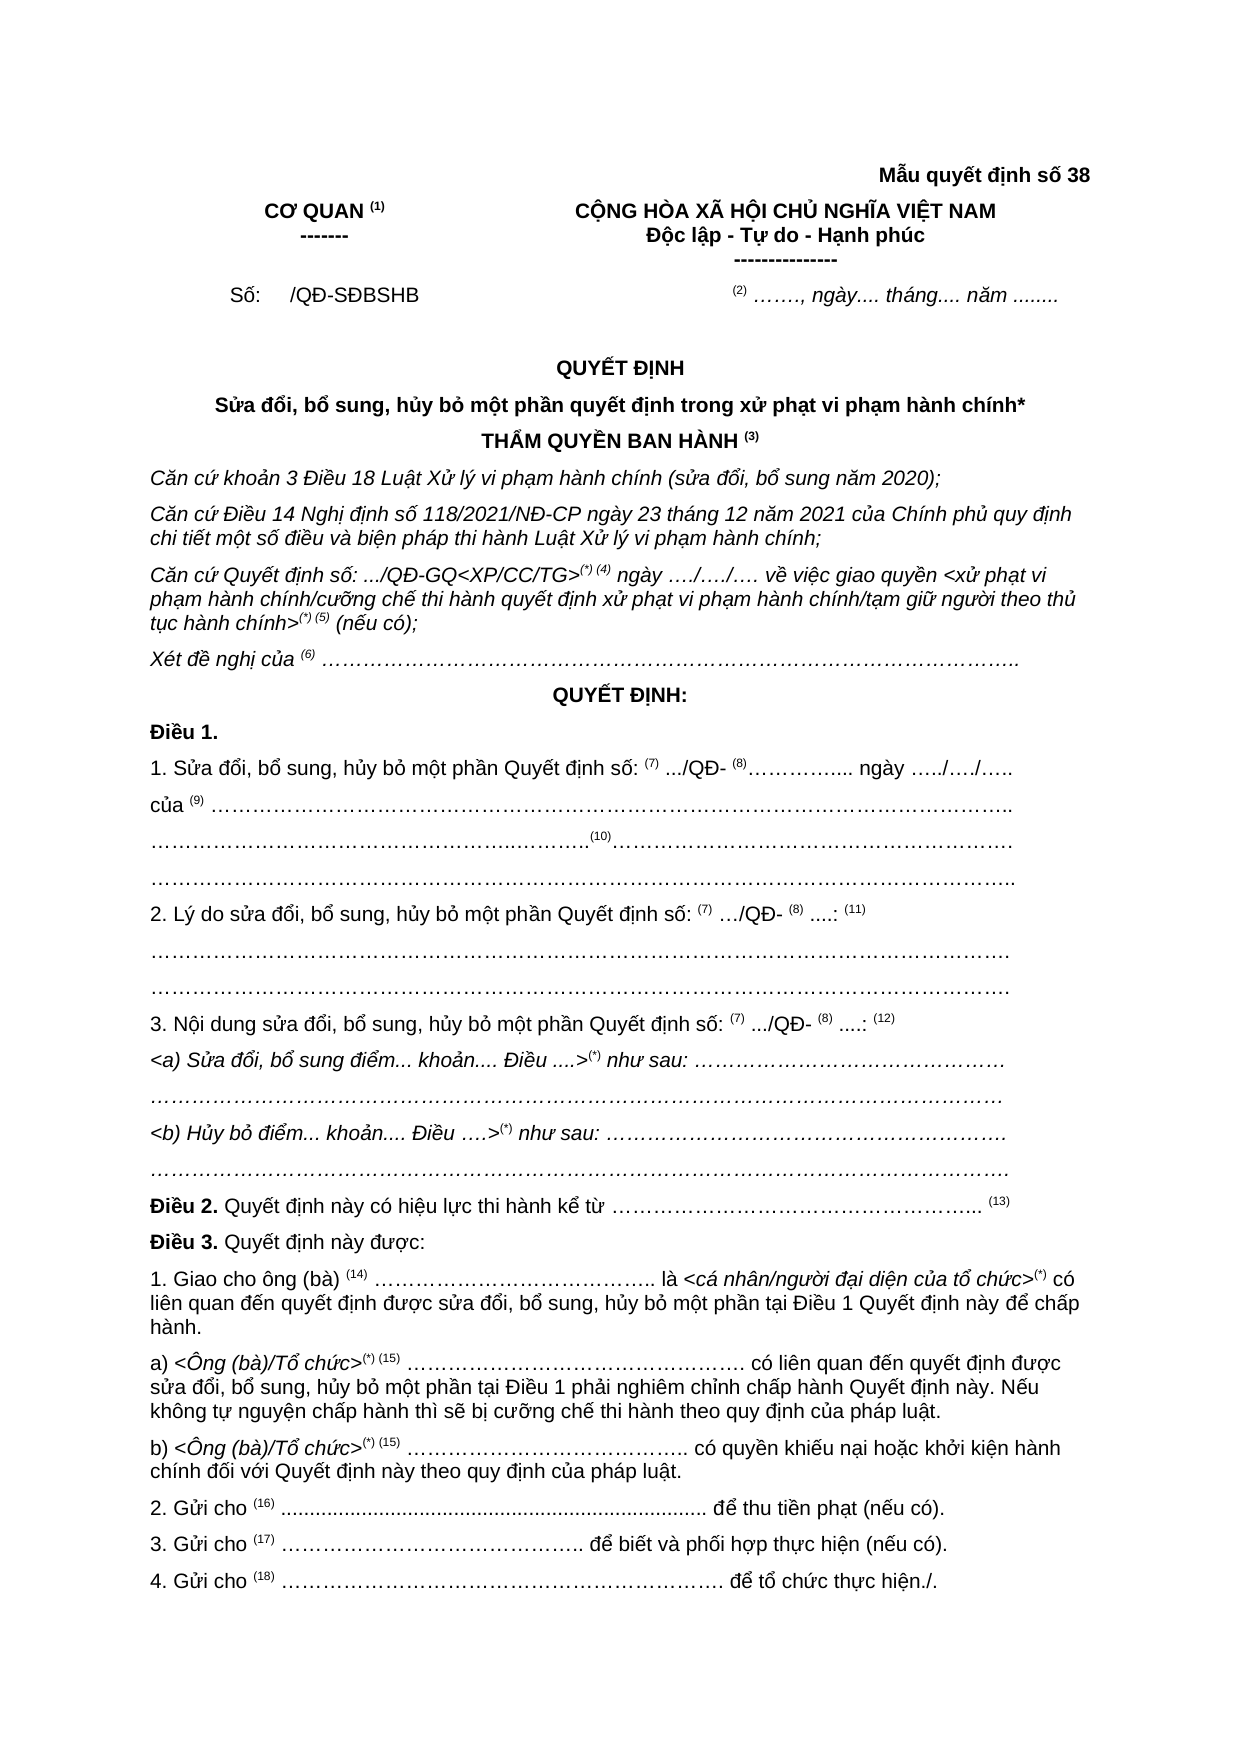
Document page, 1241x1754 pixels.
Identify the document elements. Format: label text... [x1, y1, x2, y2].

table_header CỘNG HÒA XÃ HỘI CHỦ NGHĨA VIỆT NAM Độc lập - Tự do - Hạnh phúc --------------- [499, 186, 1072, 271]
text 1. Sửa đổi, bổ sung, hủy bỏ một phần Quyết định số: (7) .../QĐ- (8)………….... ngày …../…./….. [150, 756, 1090, 780]
text …………………………………………………………………………………………………………… [150, 1084, 1090, 1108]
text 3. Nội dung sửa đổi, bổ sung, hủy bỏ một phần Quyết định số: (7) .../QĐ- (8) ....: (12) [150, 1011, 1090, 1035]
text QUYẾT ĐỊNH: [150, 683, 1090, 707]
text Căn cứ khoản 3 Điều 18 Luật Xử lý vi phạm hành chính (sửa đổi, bổ sung năm 2020); [150, 466, 1090, 489]
text Căn cứ Quyết định số: .../QĐ-GQ<XP/CC/TG>(*) (4) ngày …./…./…. về việc giao quyền <xử phạt vi phạm hành chính/cưỡng chế thi hành quyết định xử phạt vi phạm hành chính/tạm giữ người theo thủ tục hành chính>(*) (5) (nếu có); [150, 562, 1090, 634]
table_header CƠ QUAN (1) ------- [150, 186, 499, 271]
text Sửa đổi, bổ sung, hủy bỏ một phần quyết định trong xử phạt vi phạm hành chính* [150, 393, 1090, 417]
table_cell (2) ……., ngày.... tháng.... năm ........ [499, 271, 1072, 307]
text 1. Giao cho ông (bà) (14) ………………………………….. là <cá nhân/người đại diện của tổ chức>(*) có liên quan đến quyết định được sửa đổi, bổ sung, hủy bỏ một phần tại Điều 1 Quyết định này để chấp hành. [150, 1267, 1090, 1338]
text ……………………………………………..………..(10)…………………………………………………. [150, 829, 1090, 853]
text <b) Hủy bỏ điểm... khoản.... Điều ….>(*) như sau: …………………………………………………. [150, 1121, 1090, 1145]
text 3. Gửi cho (17) …………………………………….. để biết và phối hợp thực hiện (nếu có). [150, 1532, 1090, 1556]
table_cell Số: /QĐ-SĐBSHB [150, 271, 499, 307]
text Điều 3. Quyết định này được: [150, 1230, 1090, 1254]
text Điều 1. [150, 720, 1090, 744]
text ……………………………………………………………………………………………………………. [150, 1157, 1090, 1181]
text a) <Ông (bà)/Tổ chức>(*) (15) …………………………………………. có liên quan đến quyết định được sửa đổi, bổ sung, hủy bỏ một phần tại Điều 1 phải nghiêm chỉnh chấp hành Quyết định này. Nếu không tự nguyện chấp hành thì sẽ bị cưỡng chế thi hành theo quy định của pháp luật. [150, 1351, 1090, 1423]
text 2. Lý do sửa đổi, bổ sung, hủy bỏ một phần Quyết định số: (7) …/QĐ- (8) ....: (11) [150, 902, 1090, 926]
text ……………………………………………………………………………………………………………. [150, 975, 1090, 999]
text …………………………………………………………………………………………………………….. [150, 866, 1090, 889]
text 4. Gửi cho (18) ………………………………………………………. để tổ chức thực hiện./. [150, 1569, 1090, 1593]
text ……………………………………………………………………………………………………………. [150, 938, 1090, 962]
text b) <Ông (bà)/Tổ chức>(*) (15) ………………………………….. có quyền khiếu nại hoặc khởi kiện hành chính đối với Quyết định này theo quy định của pháp luật. [150, 1435, 1090, 1483]
text của (9) …………………………………………………………………………………………………….. [150, 793, 1090, 817]
text 2. Gửi cho (16) .......................................................................... để thu tiền phạt (nếu có). [150, 1496, 1090, 1520]
text <a) Sửa đổi, bổ sung điểm... khoản.... Điều ....>(*) như sau: ……………………………………… [150, 1048, 1090, 1072]
text Mẫu quyết định số 38 [150, 162, 1090, 186]
text THẨM QUYỀN BAN HÀNH (3) [150, 429, 1090, 453]
text Căn cứ Điều 14 Nghị định số 118/2021/NĐ-CP ngày 23 tháng 12 năm 2021 của Chính phủ quy định chi tiết một số điều và biện pháp thi hành Luật Xử lý vi phạm hành chính; [150, 502, 1090, 550]
text QUYẾT ĐỊNH [150, 356, 1090, 380]
text Xét đề nghị của (6) ……………………………………………………………………………………….. [150, 647, 1090, 671]
text Điều 2. Quyết định này có hiệu lực thi hành kể từ ……………………………………………... (13) [150, 1194, 1090, 1218]
